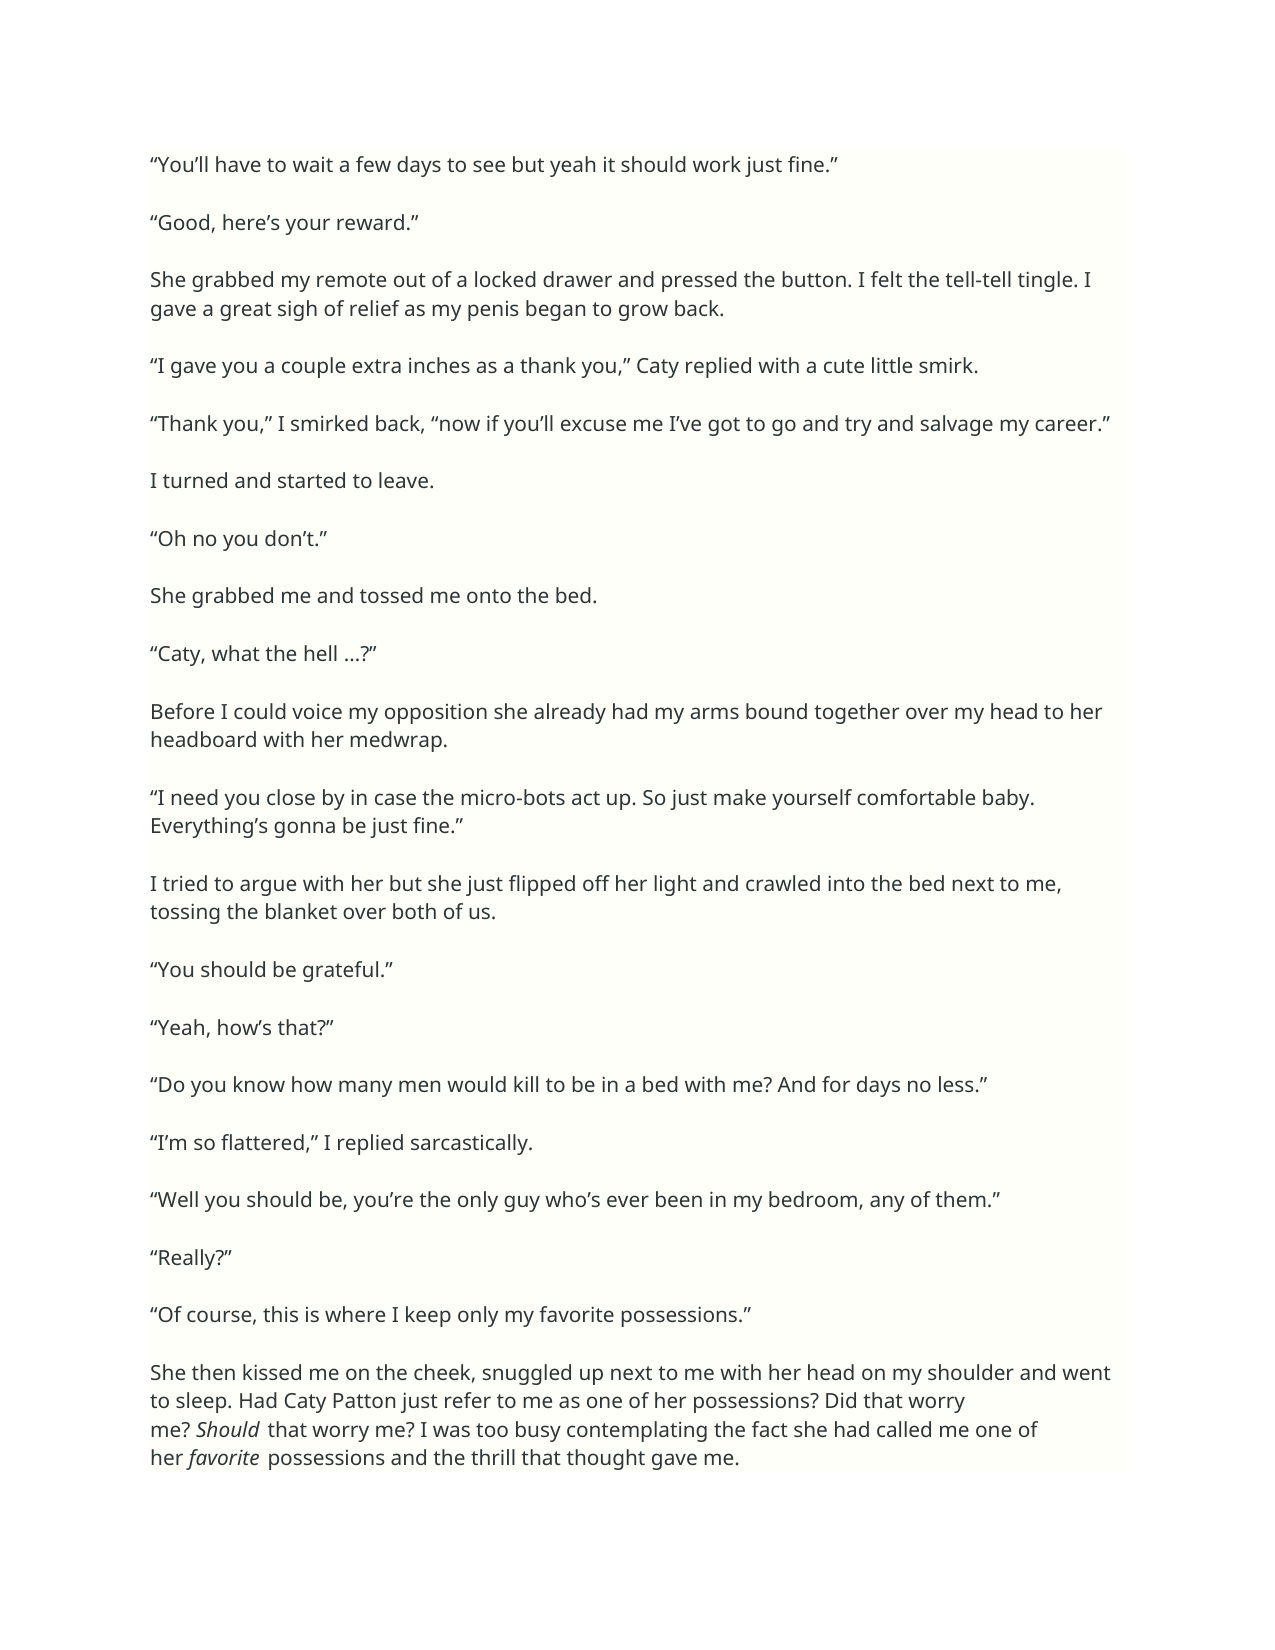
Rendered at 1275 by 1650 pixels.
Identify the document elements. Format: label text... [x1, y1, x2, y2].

text “Do you know how many men would kill to be in a bed with me? And for days no less.” [150, 1070, 1125, 1099]
text I tried to argue with her but she just flipped off her light and crawled into the bed next to me, tossing the blanket over both of us. [150, 869, 1125, 926]
text She grabbed me and tossed me onto the bed. [150, 582, 1125, 610]
text Before I could voice my opposition she already had my arms bound together over my head to her headboard with her medwrap. [150, 697, 1125, 754]
text “Thank you,” I smirked back, “now if you’ll excuse me I’ve got to go and try and salvage my career.” [150, 409, 1125, 437]
text “Of course, this is where I keep only my favorite possessions.” [150, 1301, 1125, 1329]
text “Oh no you don’t.” [150, 524, 1125, 552]
text She then kissed me on the cheek, snuggled up next to me with her head on my shoulder and went to sleep. Had Caty Patton just refer to me as one of her possessions? Did that worry me? Should that worry me? I was too busy contemplating the fact she had called me one of her favorite possessions and the thrill that thought gave me. [150, 1358, 1125, 1472]
text She grabbed my remote out of a locked drawer and pressed the button. I felt the tell-tell tingle. I gave a great sigh of relief as my penis began to grow back. [150, 265, 1125, 322]
text “Good, here’s your reward.” [150, 208, 1125, 236]
text “Really?” [150, 1243, 1125, 1271]
text “I gave you a couple extra inches as a thank you,” Caty replied with a cute little smirk. [150, 351, 1125, 380]
text I turned and started to leave. [150, 466, 1125, 495]
text “You should be grateful.” [150, 955, 1125, 983]
text “Yeah, how’s that?” [150, 1013, 1125, 1041]
text “Caty, what the hell …?” [150, 639, 1125, 668]
text “I’m so flattered,” I replied sarcastically. [150, 1128, 1125, 1156]
text “You’ll have to wait a few days to see but yeah it should work just fine.” [150, 150, 1125, 178]
text “I need you close by in case the micro-bots act up. So just make yourself comfortable baby. Everything’s gonna be just fine.” [150, 783, 1125, 840]
text “Well you should be, you’re the only guy who’s ever been in my bedroom, any of them.” [150, 1185, 1125, 1214]
